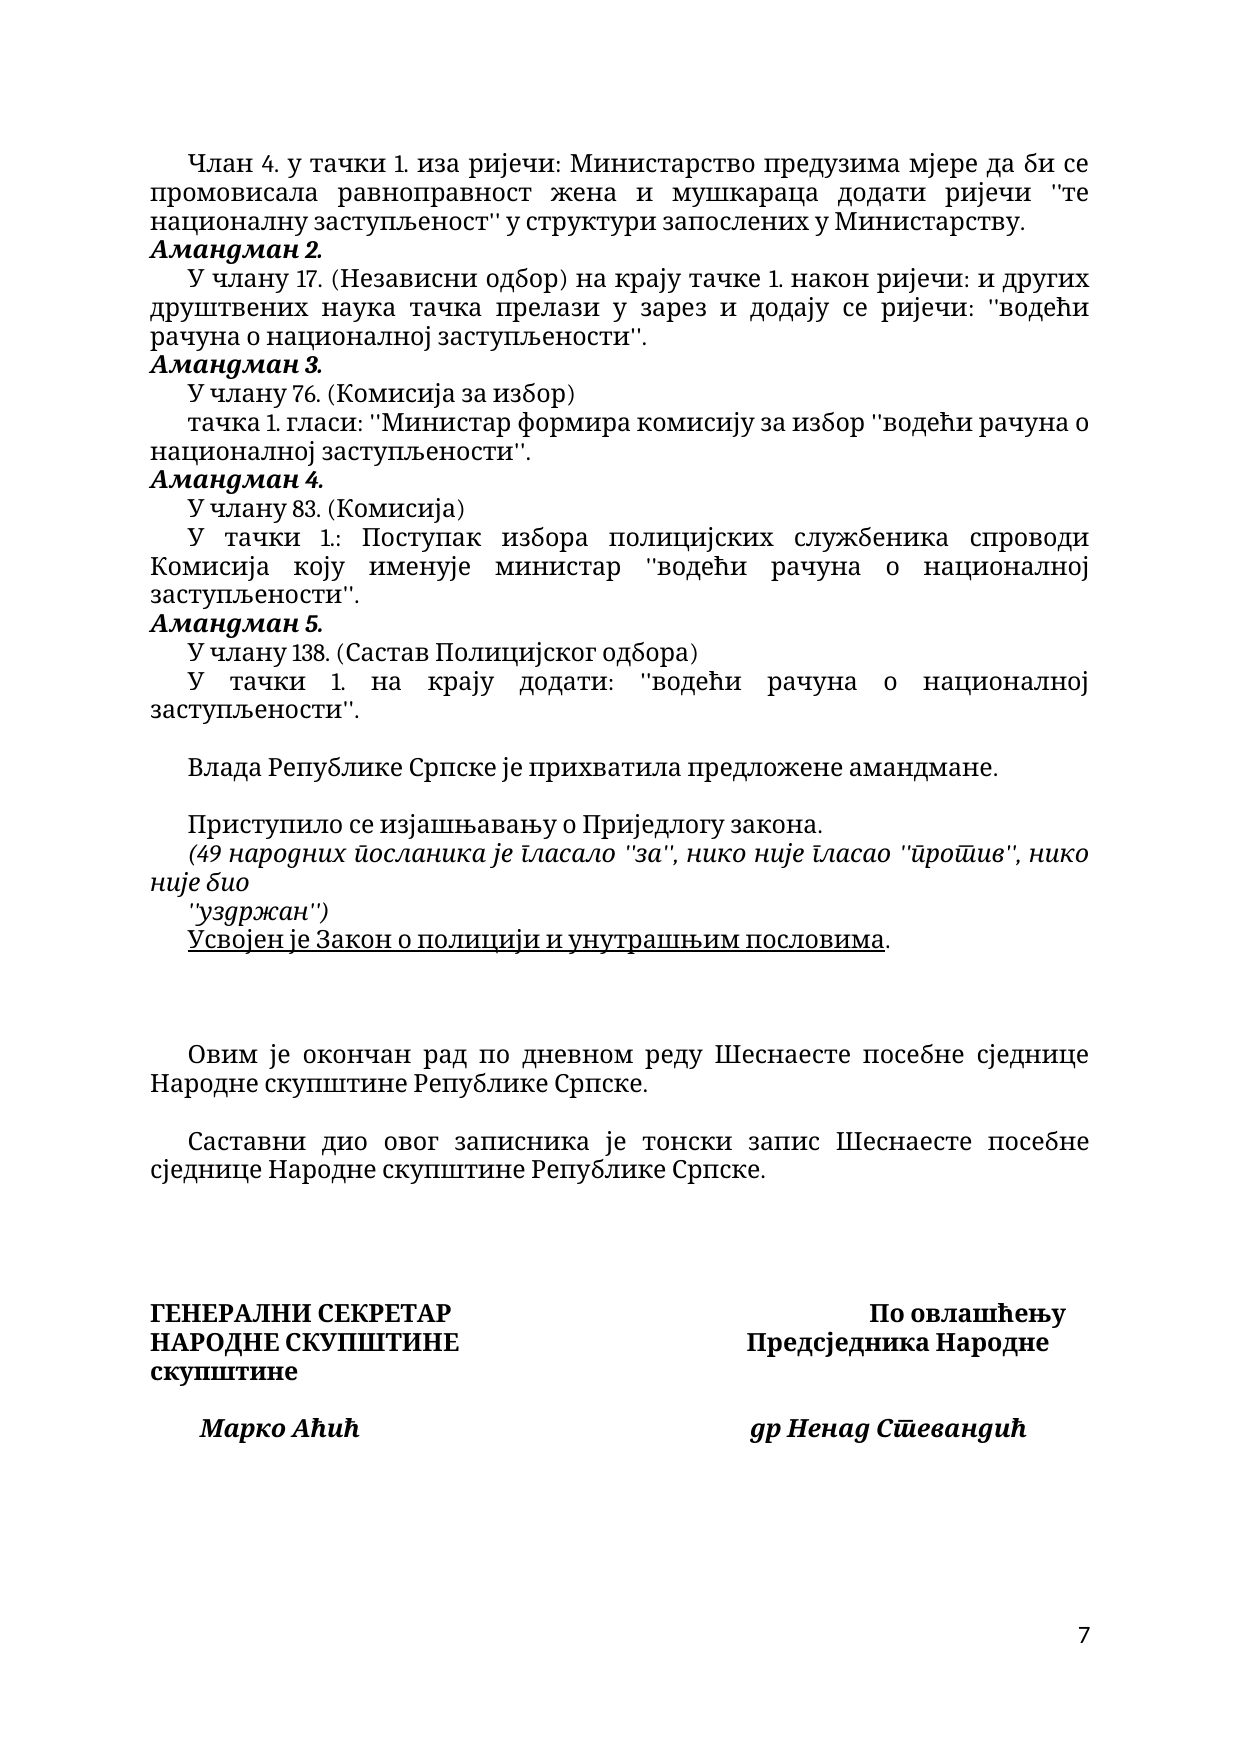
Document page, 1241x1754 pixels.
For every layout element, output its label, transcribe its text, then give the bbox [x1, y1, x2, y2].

text ГЕНЕРАЛНИ СЕКРЕТАР По овлашћењу [150, 1300, 1090, 1329]
text Усвојен је Закон о полицији и унутрашњим пословима. [150, 926, 1090, 955]
text Саставни дио овог записника је тонски запис Шеснаесте посебне сједнице Народне скупштине Републике Српске. [150, 1127, 1090, 1185]
text (49 народних посланика је гласало ''за'', нико није гласао ''против'', нико није био [150, 840, 1090, 897]
text Марко Аћић др Ненад Стевандић [150, 1415, 1090, 1444]
text Овим је окончан рад по дневном реду Шеснаесте посебне сједнице Народне скупштине Републике Српске. [150, 1041, 1090, 1099]
text тачка 1. гласи: ''Министар формира комисију за избор ''водећи рачуна о националној заступљености''. [150, 409, 1090, 466]
text У тачки 1.: Поступак избора полицијских службеника спроводи Комисија коју именује министар ''водећи рачуна о националној заступљености''. [150, 524, 1090, 610]
text Члан 4. у тачки 1. иза ријечи: Министарство предузима мјере да би се промовисала равноправност жена и мушкараца додати ријечи ''те националну заступљеност'' у структури запослених у Министарству. [150, 150, 1090, 236]
text НАРОДНЕ СКУПШТИНЕ Предсједника Народне скупштине [150, 1329, 1090, 1386]
text Приступило се изјашњавању о Приједлогу закона. [150, 811, 1090, 840]
text Амандман 2. [150, 236, 1090, 265]
text Амандман 5. [150, 610, 1090, 639]
text У члану 17. (Независни одбор) на крају тачке 1. након ријечи: и других друштвених наука тачка прелази у зарез и додају се ријечи: ''водећи рачуна о националној заступљености''. [150, 265, 1090, 351]
text У члану 138. (Састав Полицијског одбора) [150, 639, 1090, 667]
text Амандман 3. [150, 351, 1090, 380]
text У члану 83. (Комисија) [150, 495, 1090, 524]
text Амандман 4. [150, 466, 1090, 495]
text У тачки 1. на крају додати: ''водећи рачуна о националној заступљености''. [150, 667, 1090, 725]
text У члану 76. (Комисија за избор) [150, 380, 1090, 409]
text Влада Републике Српске је прихватила предложене амандмане. [150, 754, 1090, 782]
text ''уздржан'') [150, 897, 1090, 926]
